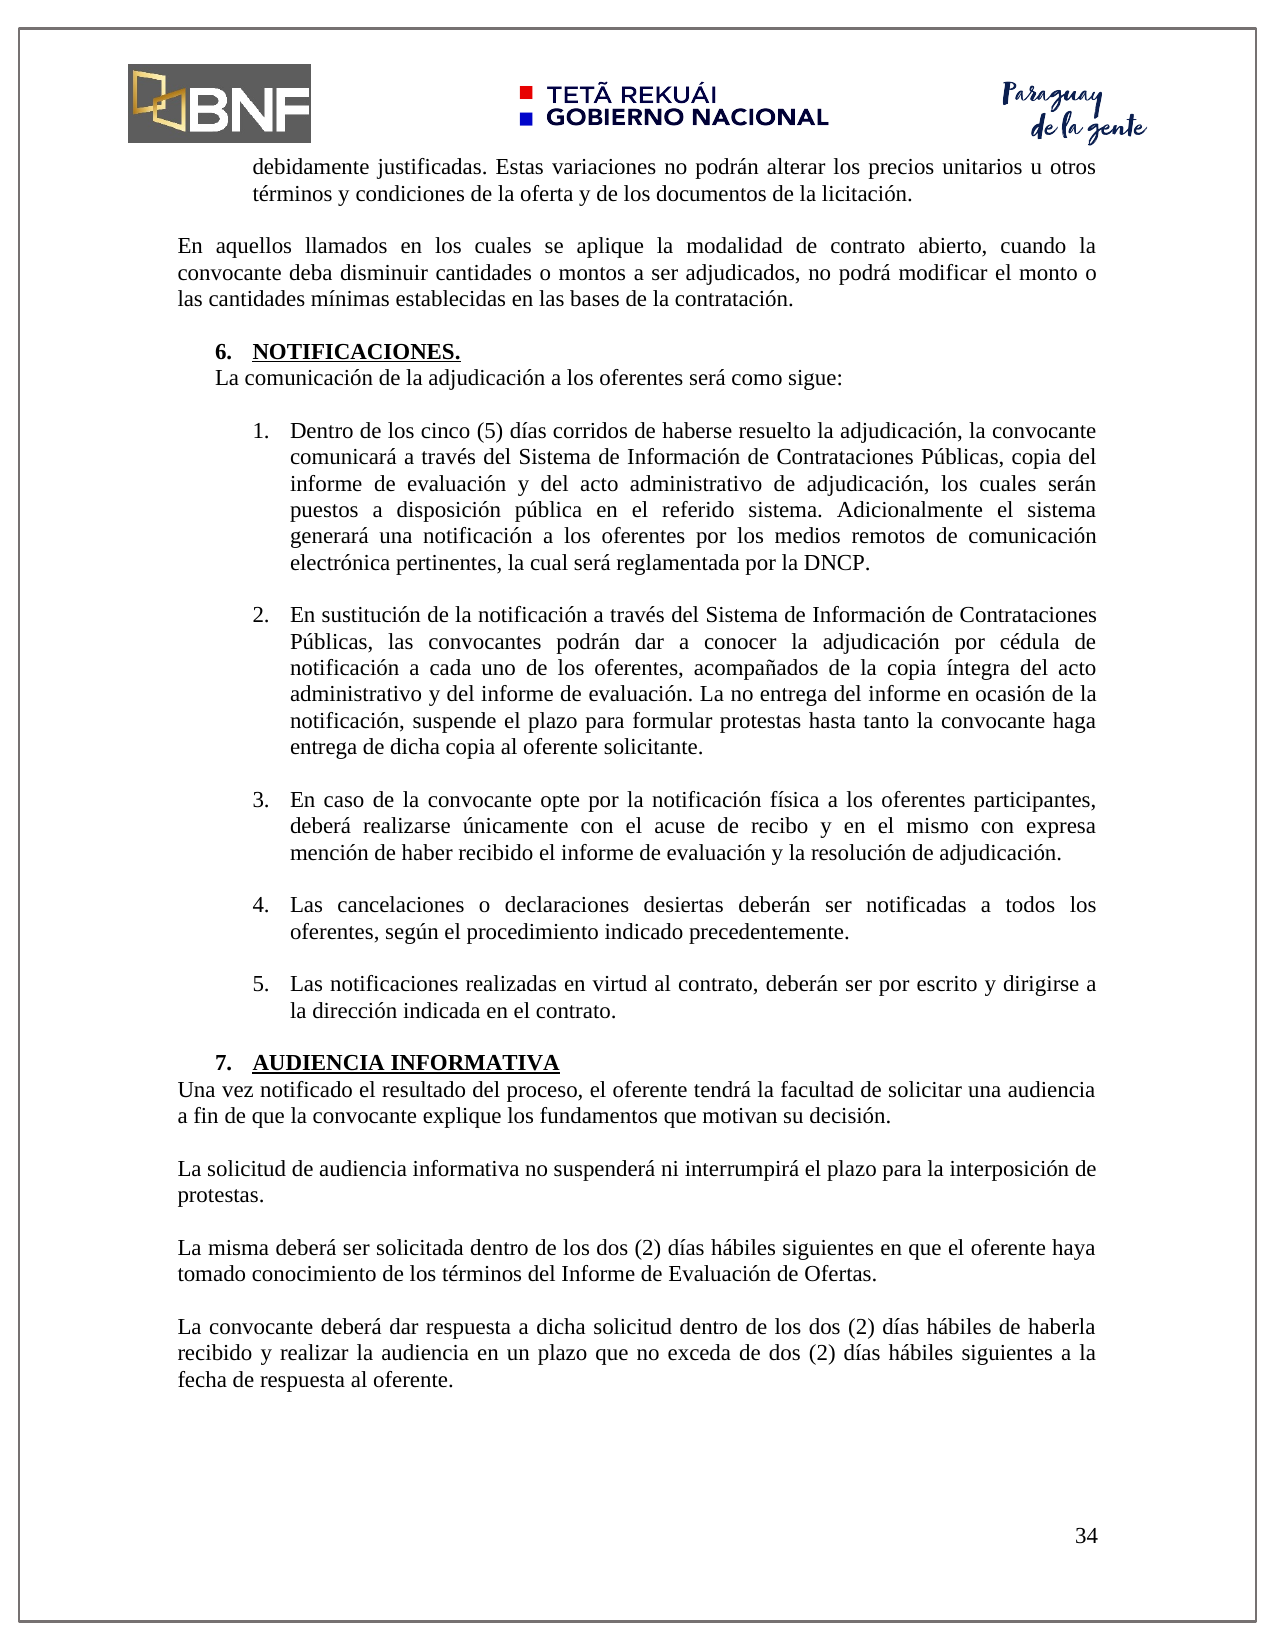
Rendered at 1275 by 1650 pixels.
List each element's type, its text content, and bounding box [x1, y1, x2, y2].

text La convocante deberá dar respuesta a dicha solicitud dentro de los dos (2) días hábiles de haberla recibido y realizar la audiencia en un plazo que no exceda de dos (2) días hábiles siguientes a la fecha de respuesta al oferente. [177, 1313, 1098, 1392]
text Una vez notificado el resultado del proceso, el oferente tendrá la facultad de solicitar una audiencia a fin de que la convocante explique los fundamentos que motivan su decisión. [177, 1076, 1098, 1128]
list AUDIENCIA INFORMATIVA [215, 1049, 1098, 1076]
text La comunicación de la adjudicación a los oferentes será como sigue: [215, 364, 1098, 391]
list En sustitución de la notificación a través del Sistema de Información de Contrataciones Públicas, las convocantes podrán dar a conocer la adjudicación por cédula de notificación a cada uno de los oferentes, acompañados de la copia íntegra del acto administrativo y del informe de evaluación. La no entrega del informe en ocasión de la notificación, suspende el plazo para formular protestas hasta tanto la convocante haga entrega de dicha copia al oferente solicitante. [252, 601, 1098, 759]
text La solicitud de audiencia informativa no suspenderá ni interrumpirá el plazo para la interposición de protestas. [177, 1155, 1098, 1208]
list NOTIFICACIONES. [215, 338, 1098, 364]
picture [126, 64, 311, 142]
text La misma deberá ser solicitada dentro de los dos (2) días hábiles siguientes en que el oferente haya tomado conocimiento de los términos del Informe de Evaluación de Ofertas. [177, 1234, 1098, 1287]
list Las cancelaciones o declaraciones desiertas deberán ser notificadas a todos los oferentes, según el procedimiento indicado precedentemente. [252, 891, 1098, 944]
picture [975, 75, 1159, 152]
list Dentro de los cinco (5) días corridos de haberse resuelto la adjudicación, la convocante comunicará a través del Sistema de Información de Contrataciones Públicas, copia del informe de evaluación y del acto administrativo de adjudicación, los cuales serán puestos a disposición pública en el referido sistema. Adicionalmente el sistema generará una notificación a los oferentes por los medios remotos de comunicación electrónica pertinentes, la cual será reglamentada por la DNCP. [252, 417, 1098, 575]
text En aquellos llamados en los cuales se aplique la modalidad de contrato abierto, cuando la convocante deba disminuir cantidades o montos a ser adjudicados, no podrá modificar el monto o las cantidades mínimas establecidas en las bases de la contratación. [177, 232, 1098, 312]
picture [502, 62, 841, 152]
list Las notificaciones realizadas en virtud al contrato, deberán ser por escrito y dirigirse a la dirección indicada en el contrato. [252, 970, 1098, 1023]
list En caso de la convocante opte por la notificación física a los oferentes participantes, deberá realizarse únicamente con el acuse de recibo y en el mismo con expresa mención de haber recibido el informe de evaluación y la resolución de adjudicación. [252, 786, 1098, 865]
